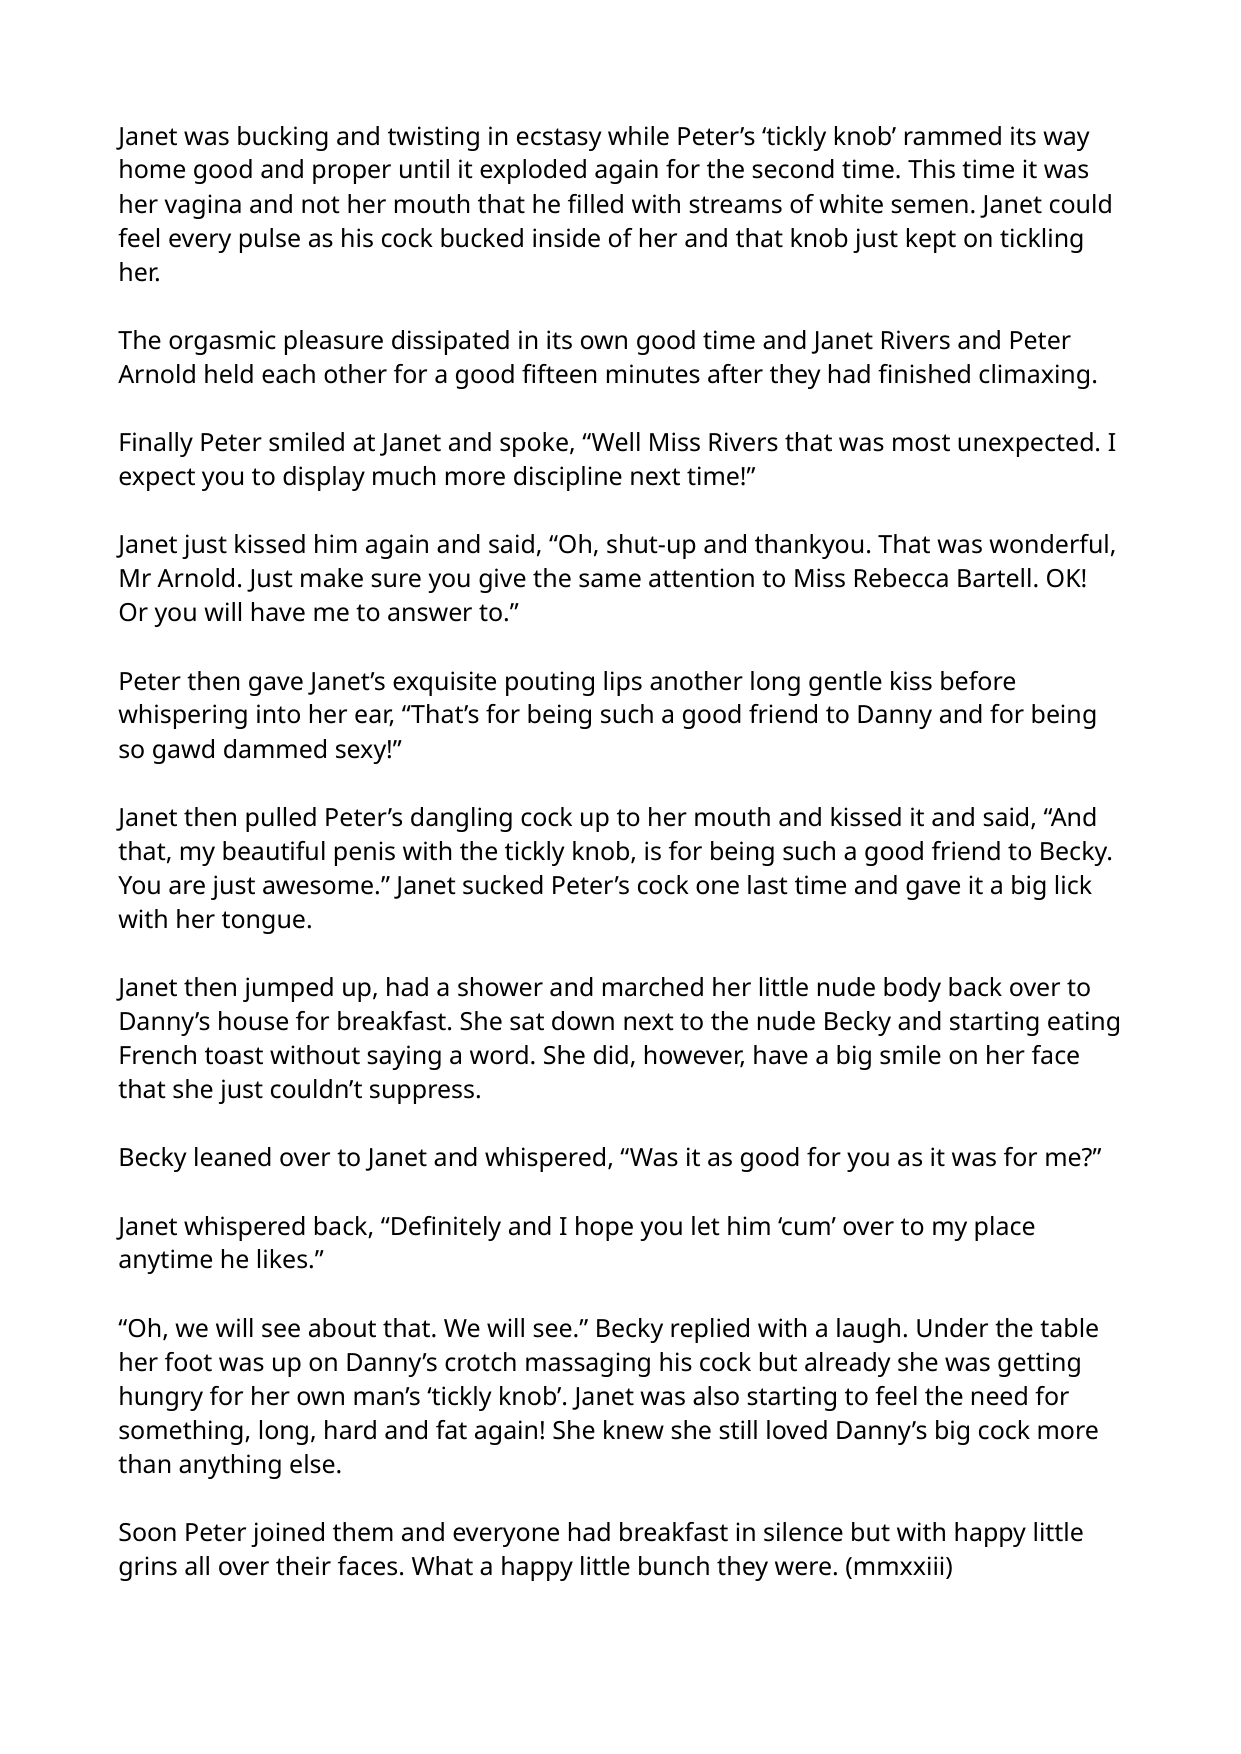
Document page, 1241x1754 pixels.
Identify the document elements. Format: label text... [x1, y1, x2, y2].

text Peter then gave Janet’s exquisite pouting lips another long gentle kiss before whispering into her ear, “That’s for being such a good friend to Danny and for being so gawd dammed sexy!” [118, 663, 1122, 765]
text Becky leaned over to Janet and whispered, “Was it as good for you as it was for me?” [118, 1140, 1122, 1174]
text Janet just kissed him again and said, “Oh, shut-up and thankyou. That was wonderful, Mr Arnold. Just make sure you give the same attention to Miss Rebecca Bartell. OK! Or you will have me to answer to.” [118, 527, 1122, 629]
text Janet then jumped up, had a shower and marched her little nude body back over to Danny’s house for breakfast. She sat down next to the nude Becky and starting eating French toast without saying a word. She did, however, have a big smile on her face that she just couldn’t suppress. [118, 970, 1122, 1106]
text Soon Peter joined them and everyone had breakfast in silence but with happy little grins all over their faces. What a happy little bunch they were. (mmxxiii) [118, 1515, 1122, 1583]
text Janet then pulled Peter’s dangling cock up to her mouth and kissed it and said, “And that, my beautiful penis with the tickly knob, is for being such a good friend to Becky. You are just awesome.” Janet sucked Peter’s cock one last time and gave it a big lick with her tongue. [118, 799, 1122, 936]
text Janet whispered back, “Definitely and I hope you let him ‘cum’ over to my place anytime he likes.” [118, 1208, 1122, 1276]
text Janet was bucking and twisting in ecstasy while Peter’s ‘tickly knob’ rammed its way home good and proper until it exploded again for the second time. This time it was her vagina and not her mouth that he filled with streams of white semen. Janet could feel every pulse as his cock bucked inside of her and that knob just kept on tickling her. [118, 118, 1122, 288]
text The orgasmic pleasure dissipated in its own good time and Janet Rivers and Peter Arnold held each other for a good fifteen minutes after they had finished climaxing. [118, 322, 1122, 391]
text Finally Peter smiled at Janet and spoke, “Well Miss Rivers that was most unexpected. I expect you to display much more discipline next time!” [118, 425, 1122, 493]
text “Oh, we will see about that. We will see.” Becky replied with a laugh. Under the table her foot was up on Danny’s crotch massaging his cock but already she was getting hungry for her own man’s ‘tickly knob’. Janet was also starting to feel the need for something, long, hard and fat again! She knew she still loved Danny’s big cock more than anything else. [118, 1310, 1122, 1481]
